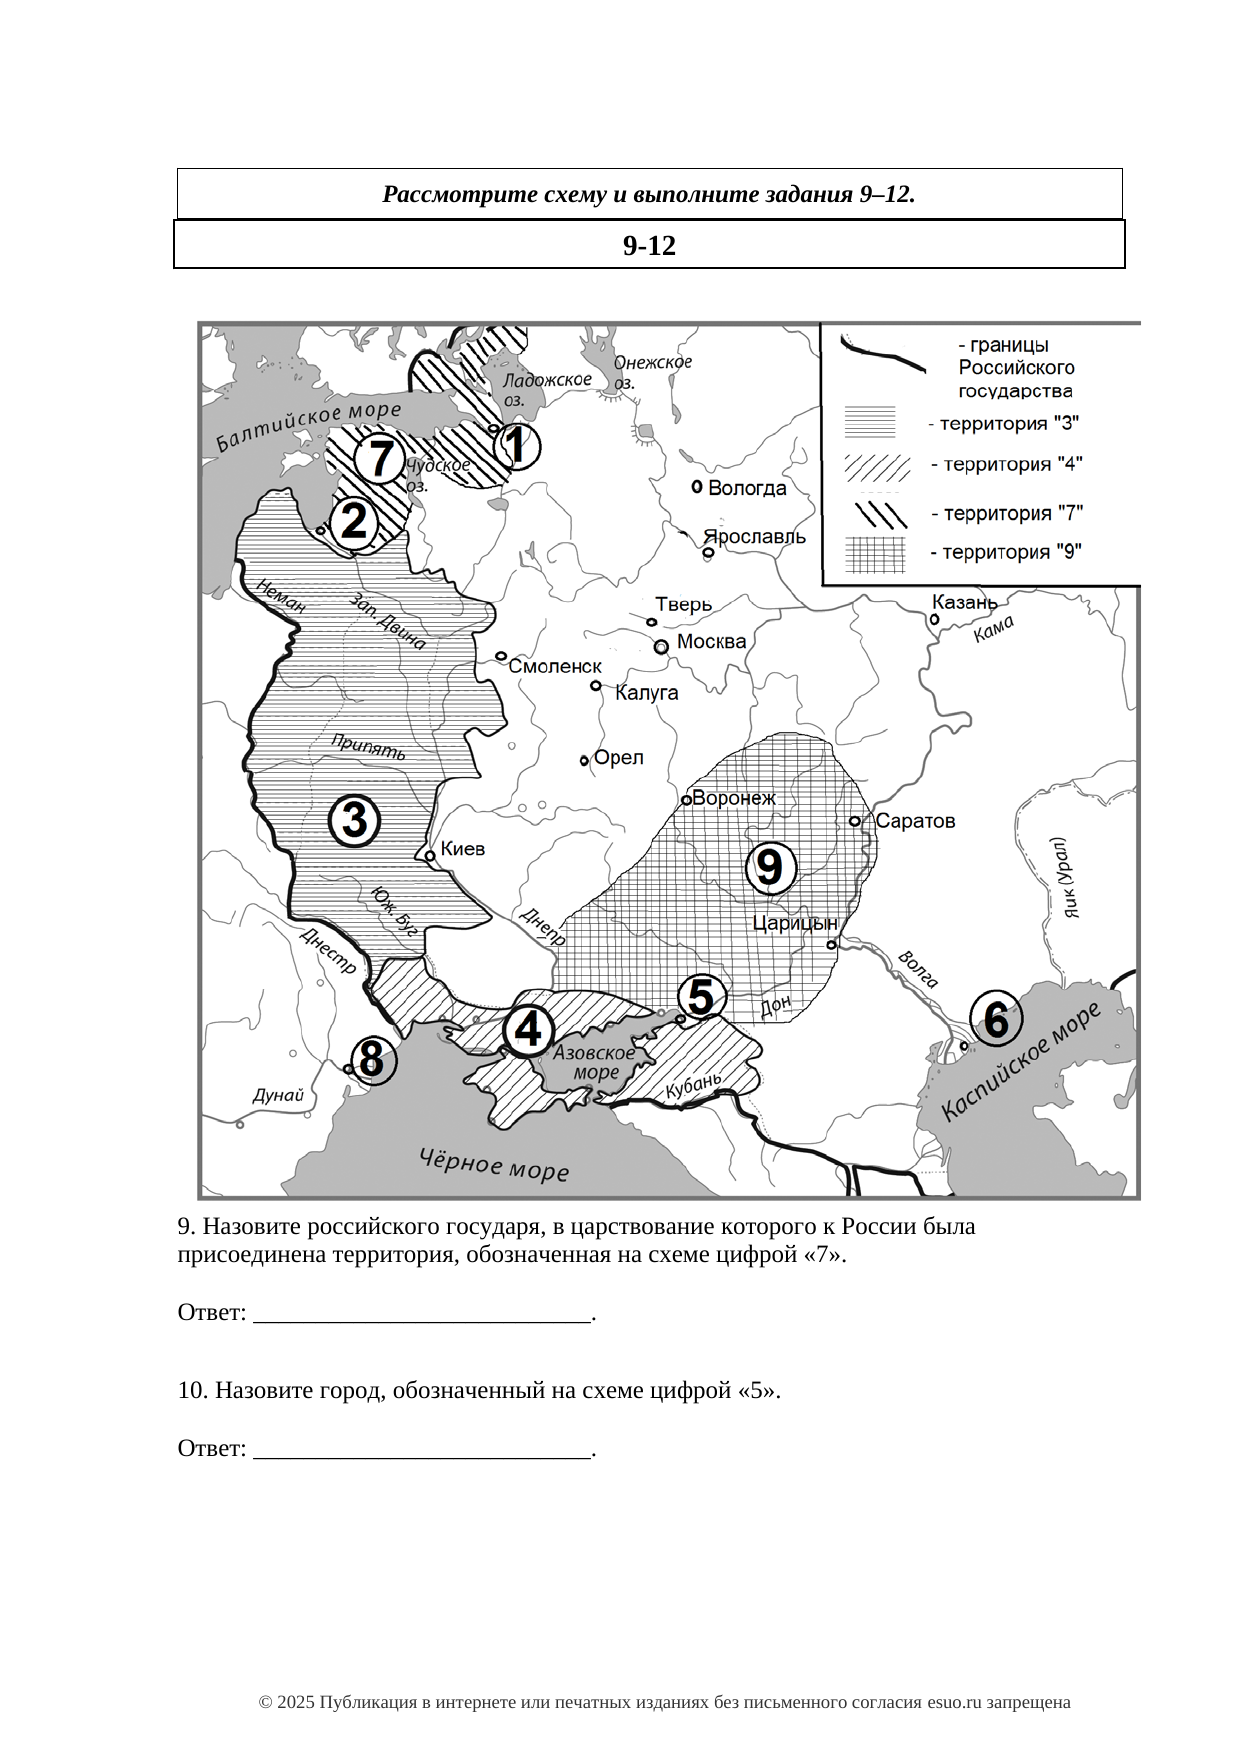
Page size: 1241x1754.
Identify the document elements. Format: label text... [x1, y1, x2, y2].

text 10. Назовите город, обозначенный на схеме цифрой «5». Ответ: ___________________________. [177, 1375, 1122, 1462]
table_header Рассмотрите схему и выполните задания 9–12. [178, 169, 1122, 218]
subtitle 9-12 [175, 221, 1124, 267]
text 9. Назовите российского государя, в царствование которого к России была присоединена территория, обозначенная на схеме цифрой «7». Ответ: ___________________________. [177, 1211, 1122, 1326]
picture [196, 319, 1142, 1201]
